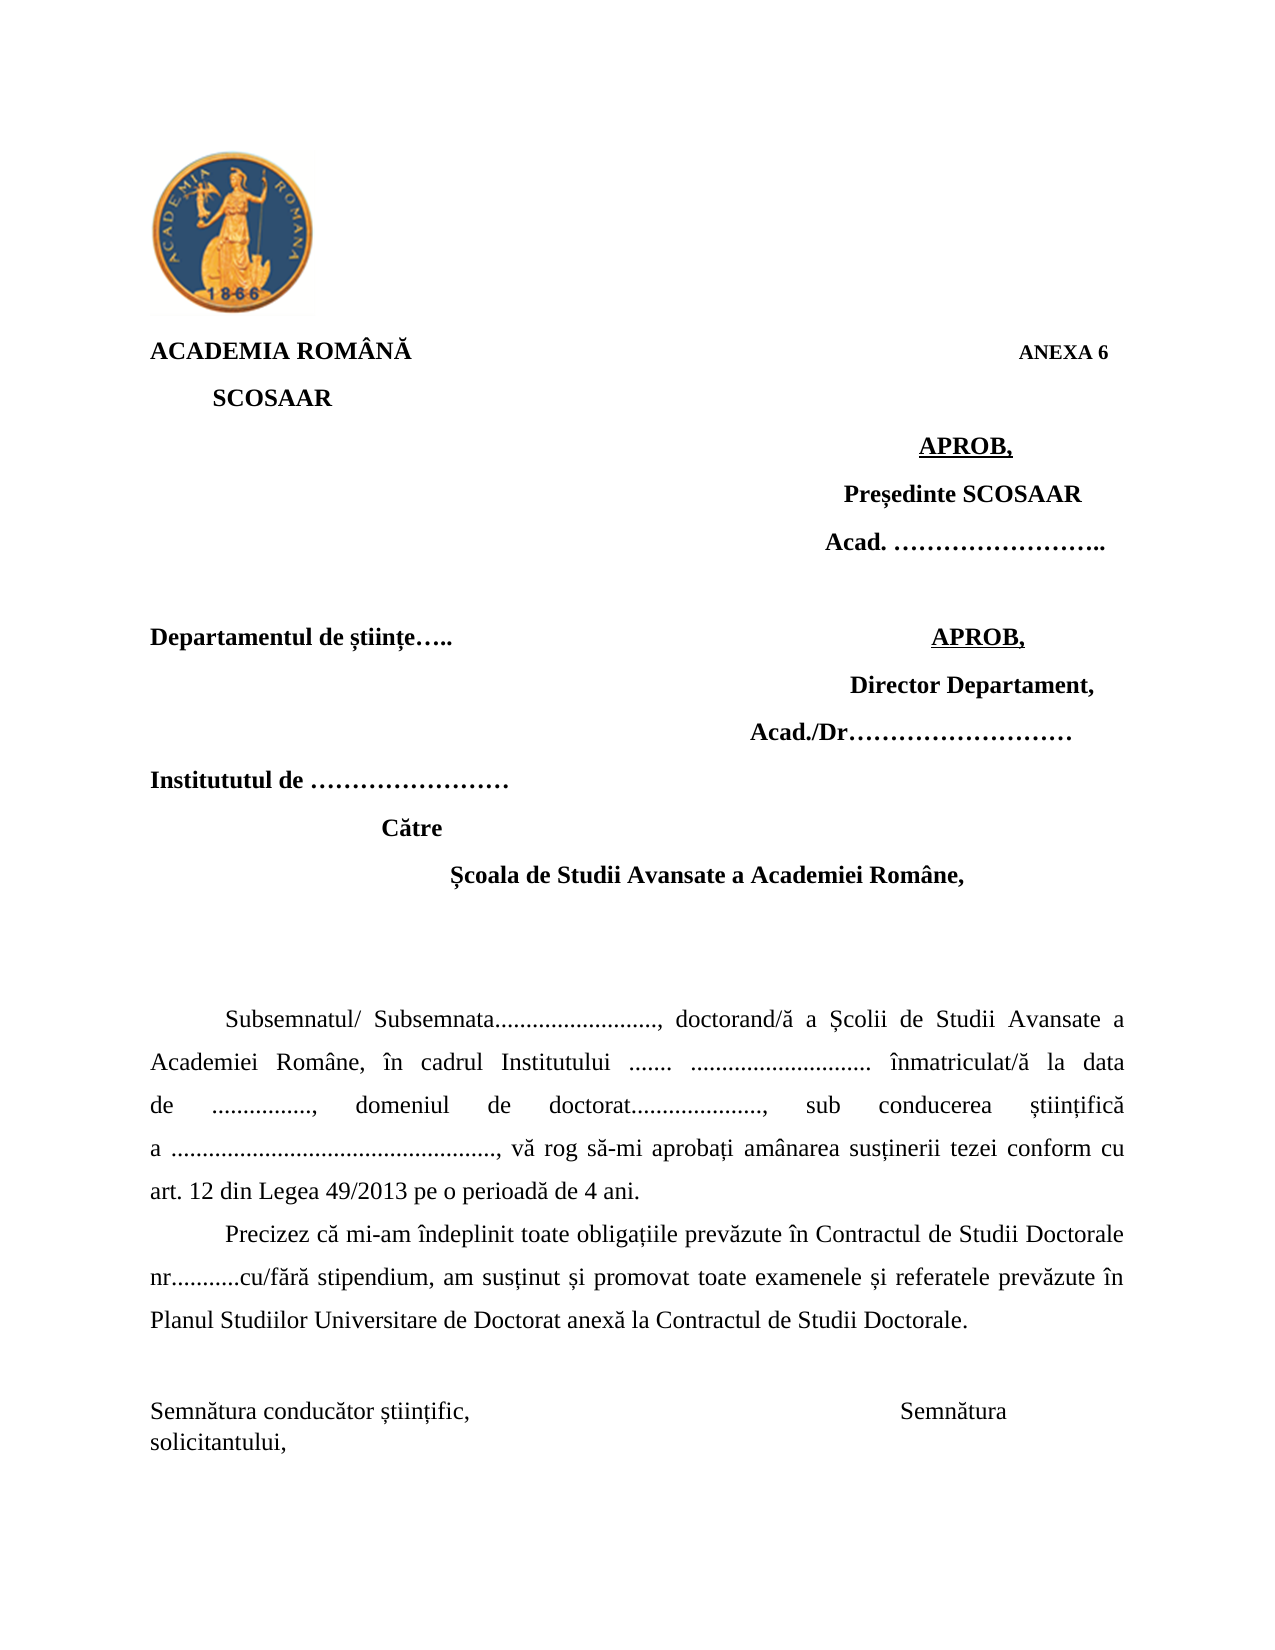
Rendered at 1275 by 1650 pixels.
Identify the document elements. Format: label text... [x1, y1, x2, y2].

text Către [150, 813, 1125, 842]
text Subsemnatul/ Subsemnata.........................., doctorand/ă a Școlii de Studii Avansate a Academiei Române, în cadrul Institutului ....... ............................. înmatriculat/ă la data de ................, domeniul de doctorat....................., sub conducerea științifică a ...................................................., vă rog să-mi aprobați amânarea susținerii tezei conform cu art. 12 din Legea 49/2013 pe o perioadă de 4 ani. [150, 1004, 1125, 1205]
text Acad. …………………….. [150, 527, 1125, 555]
text Semnătura conducător științific, Semnătura solicitantului, [150, 1396, 1125, 1456]
text Școala de Studii Avansate a Academiei Române, [150, 861, 1125, 889]
text Institututul de …………………… [150, 765, 1125, 794]
text Președinte SCOSAAR [150, 479, 1125, 508]
text APROB, [150, 431, 1125, 460]
picture [150, 150, 317, 317]
text Director Departament, [150, 670, 1125, 698]
text ACADEMIA ROMÂNĂ ANEXA 6 [150, 336, 1125, 364]
text Precizez că mi-am îndeplinit toate obligațiile prevăzute în Contractul de Studii Doctorale nr...........cu/fără stipendium, am susținut și promovat toate examenele și referatele prevăzute în Planul Studiilor Universitare de Doctorat anexă la Contractul de Studii Doctorale. [150, 1219, 1125, 1334]
text Acad./Dr……………………… [150, 717, 1125, 746]
text Departamentul de științe….. APROB, [150, 622, 1125, 651]
text SCOSAAR [150, 383, 1125, 412]
